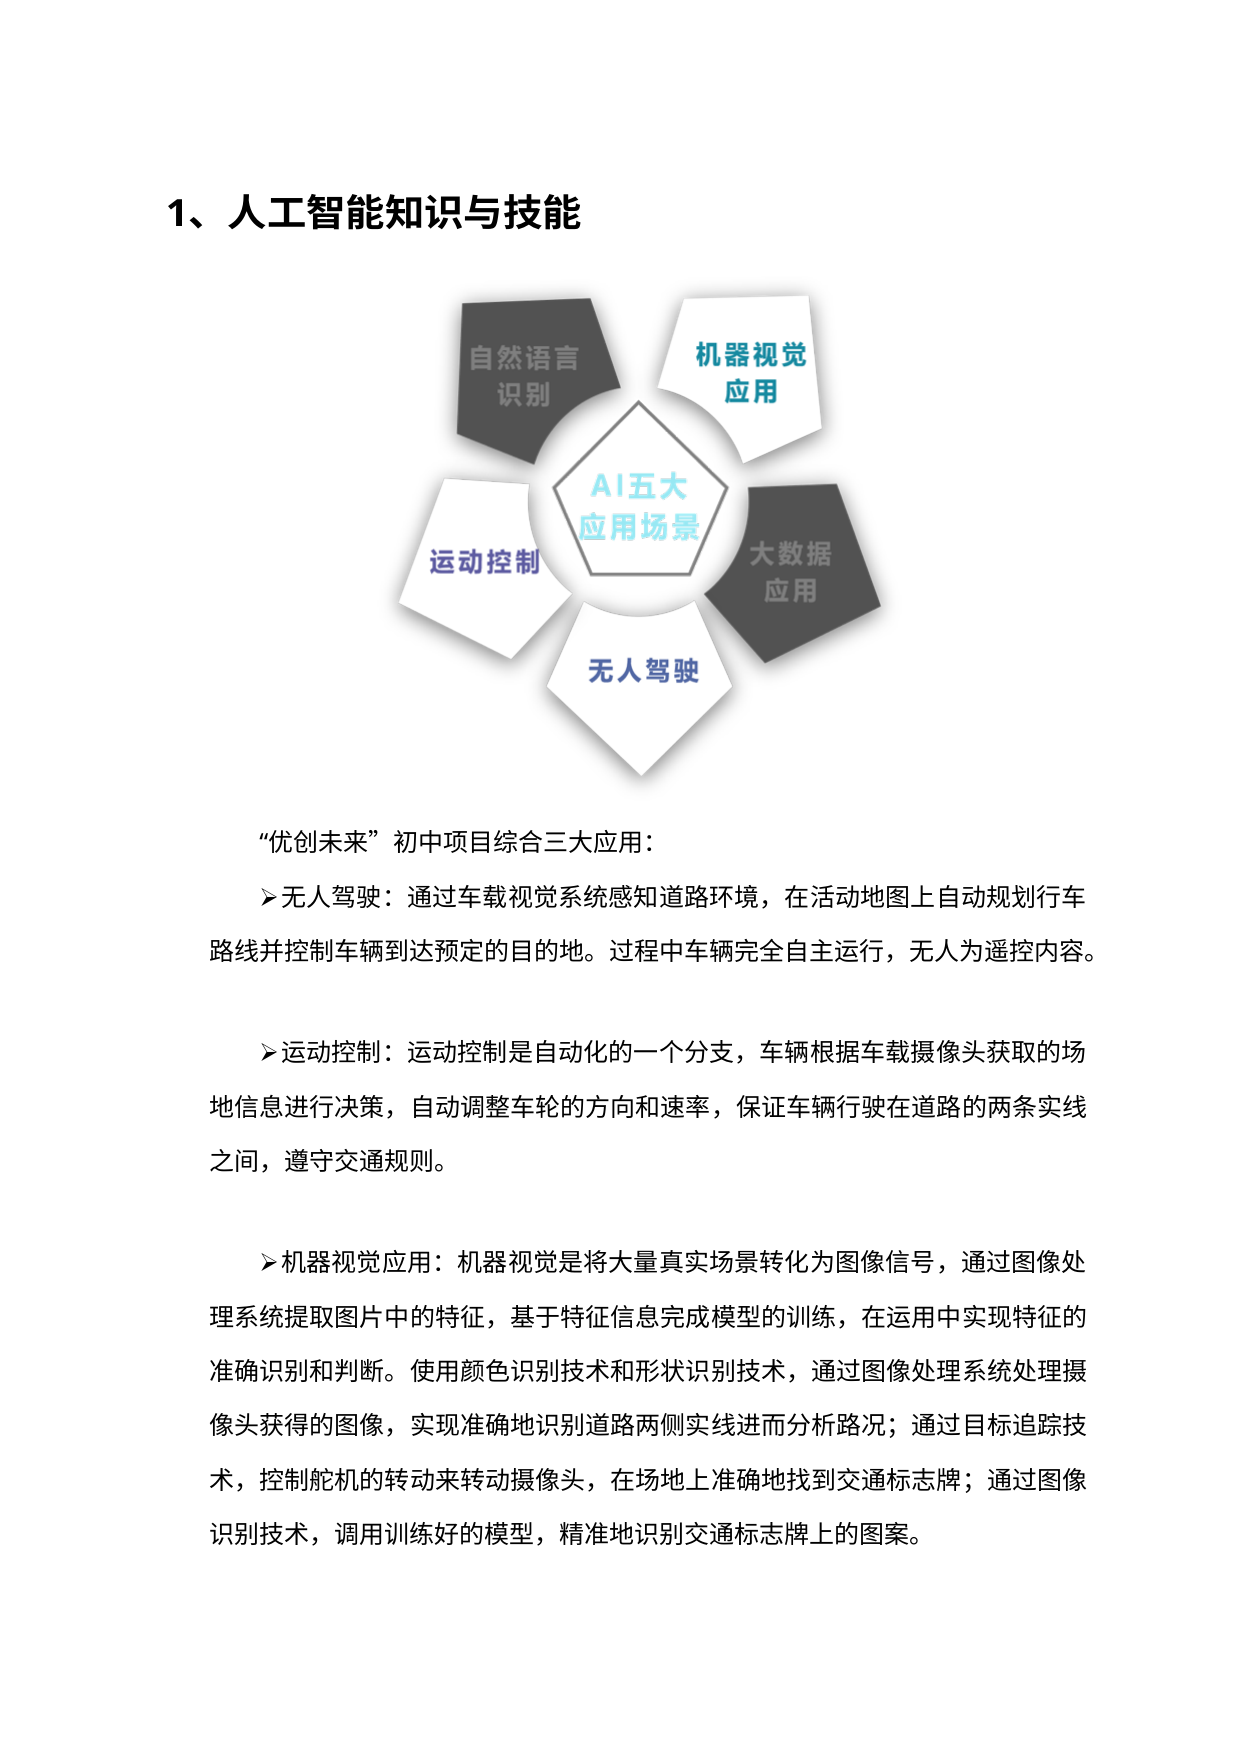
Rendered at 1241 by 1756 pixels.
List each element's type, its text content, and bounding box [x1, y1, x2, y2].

subtitle 1、人工智能知识与技能 [166, 183, 1090, 238]
list 无人驾驶：通过车载视觉系统感知道路环境，在活动地图上自动规划行车路线并控制车辆到达预定的目的地。过程中车辆完全自主运行，无人为遥控内容。 [209, 877, 1090, 968]
picture [373, 274, 906, 806]
list 运动控制：运动控制是自动化的一个分支，车辆根据车载摄像头获取的场地信息进行决策，自动调整车轮的方向和速率，保证车辆行驶在道路的两条实线之间，遵守交通规则。 [209, 1033, 1090, 1178]
list “优创未来”初中项目综合三大应用： [209, 823, 1090, 859]
list 机器视觉应用：机器视觉是将大量真实场景转化为图像信号，通过图像处理系统提取图片中的特征，基于特征信息完成模型的训练，在运用中实现特征的准确识别和判断。使用颜色识别技术和形状识别技术，通过图像处理系统处理摄像头获得的图像，实现准确地识别道路两侧实线进而分析路况；通过目标追踪技术，控制舵机的转动来转动摄像头，在场地上准确地找到交通标志牌；通过图像识别技术，调用训练好的模型，精准地识别交通标志牌上的图案。 [209, 1243, 1090, 1551]
